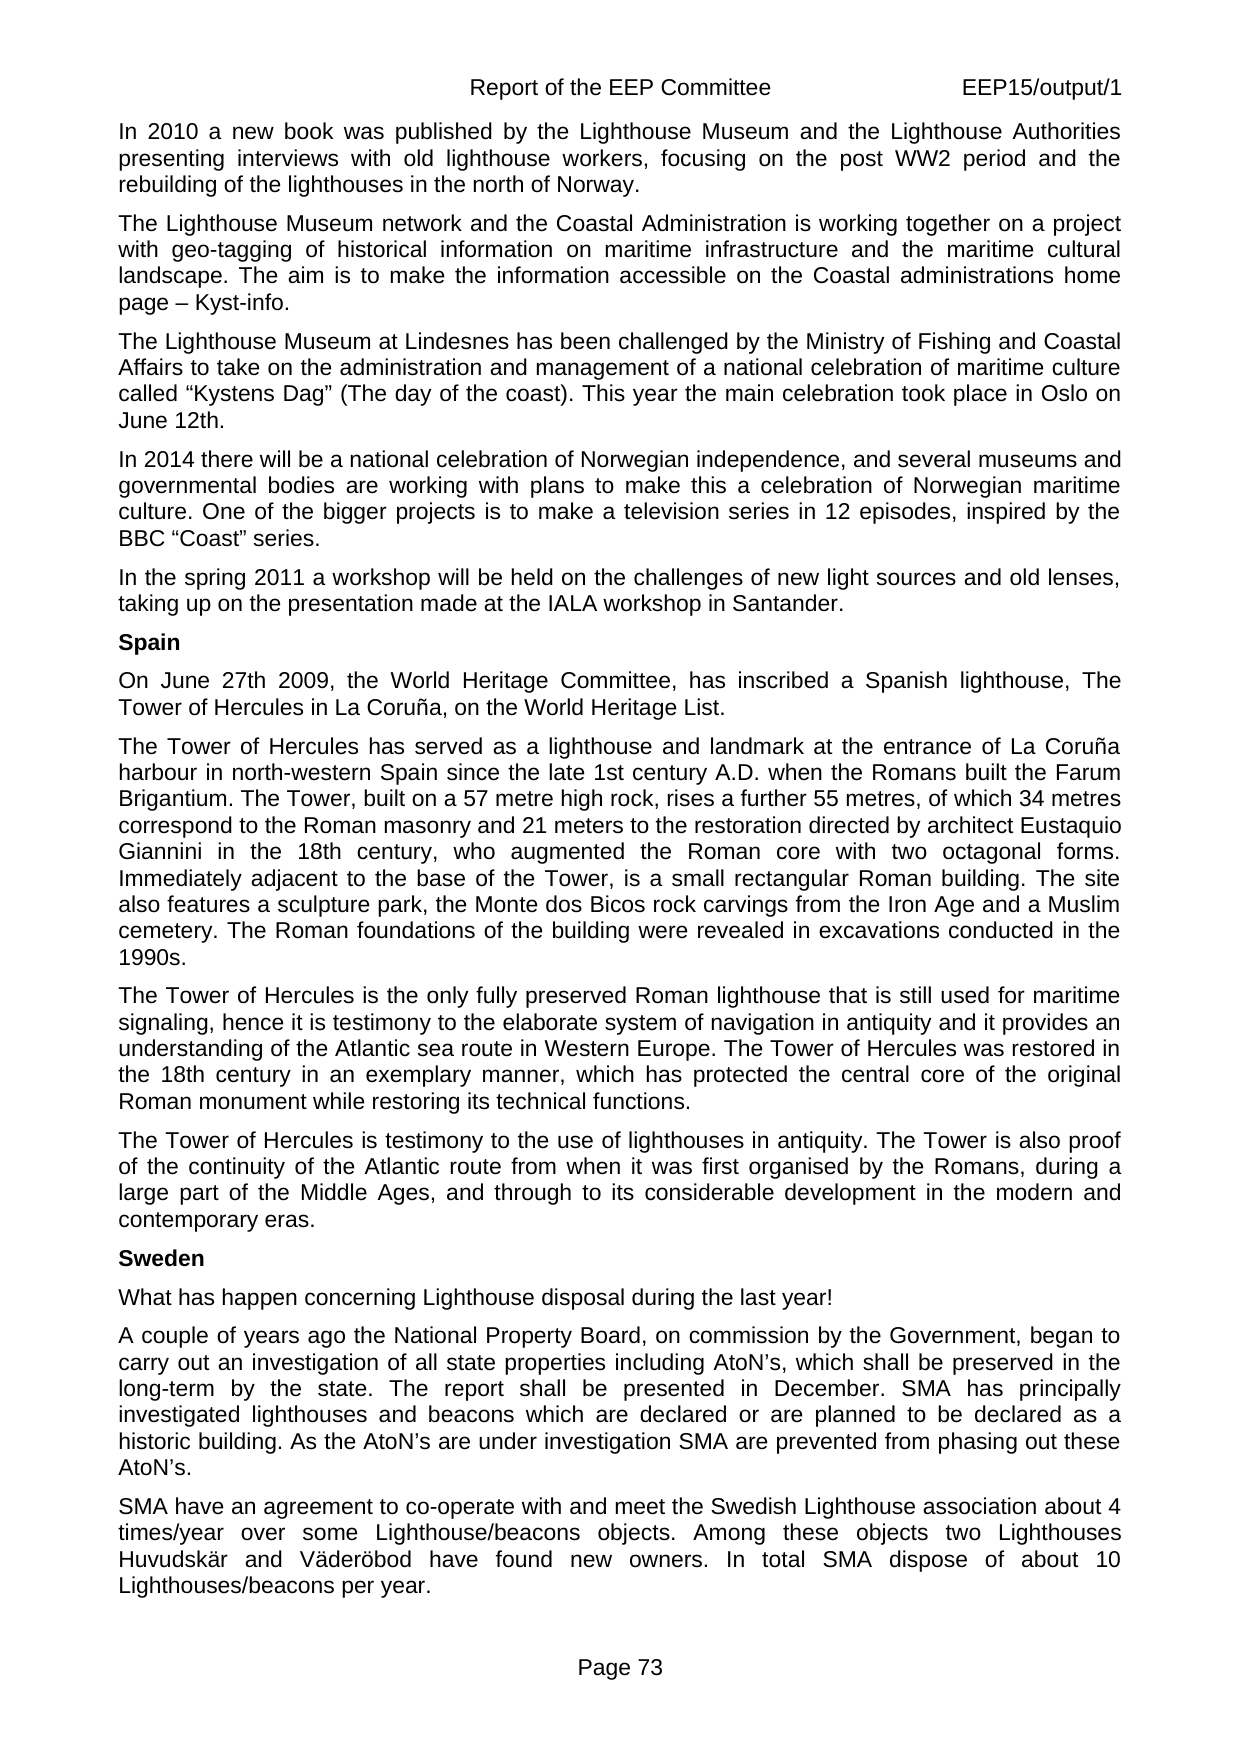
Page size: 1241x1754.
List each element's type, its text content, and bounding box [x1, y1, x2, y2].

text SMA have an agreement to co-operate with and meet the Swedish Lighthouse association about 4 times/year over some Lighthouse/beacons objects. Among these objects two Lighthouses Huvudskär and Väderöbod have found new owners. In total SMA dispose of about 10 Lighthouses/beacons per year. [118, 1493, 1122, 1598]
text The Tower of Hercules is the only fully preserved Roman lighthouse that is still used for maritime signaling, hence it is testimony to the elaborate system of navigation in antiquity and it provides an understanding of the Atlantic sea route in Western Europe. The Tower of Hercules was restored in the 18th century in an exemplary manner, which has protected the central core of the original Roman monument while restoring its technical functions. [118, 982, 1122, 1114]
text The Tower of Hercules has served as a lighthouse and landmark at the entrance of La Coruña harbour in north-western Spain since the late 1st century A.D. when the Romans built the Farum Brigantium. The Tower, built on a 57 metre high rock, rises a further 55 metres, of which 34 metres correspond to the Roman masonry and 21 meters to the restoration directed by architect Eustaquio Giannini in the 18th century, who augmented the Roman core with two octagonal forms. Immediately adjacent to the base of the Tower, is a small rectangular Roman building. The site also features a sculpture park, the Monte dos Bicos rock carvings from the Iron Age and a Muslim cemetery. The Roman foundations of the building were revealed in excavations conducted in the 1990s. [118, 733, 1122, 970]
text What has happen concerning Lighthouse disposal during the last year! [118, 1283, 1122, 1310]
text The Tower of Hercules is testimony to the use of lighthouses in antiquity. The Tower is also proof of the continuity of the Atlantic route from when it was first organised by the Romans, during a large part of the Middle Ages, and through to its considerable development in the modern and contemporary eras. [118, 1127, 1122, 1232]
text In 2010 a new book was published by the Lighthouse Museum and the Lighthouse Authorities presenting interviews with old lighthouse workers, focusing on the post WW2 period and the rebuilding of the lighthouses in the north of Norway. [118, 118, 1122, 197]
text The Lighthouse Museum network and the Coastal Administration is working together on a project with geo-tagging of historical information on maritime infrastructure and the maritime cultural landscape. The aim is to make the information accessible on the Coastal administrations home page – Kyst-info. [118, 210, 1122, 315]
text A couple of years ago the National Property Board, on commission by the Government, began to carry out an investigation of all state properties including AtoN’s, which shall be preserved in the long-term by the state. The report shall be presented in December. SMA has principally investigated lighthouses and beacons which are declared or are planned to be declared as a historic building. As the AtoN’s are under investigation SMA are prevented from phasing out these AtoN’s. [118, 1322, 1122, 1480]
text On June 27th 2009, the World Heritage Committee, has inscribed a Spanish lighthouse, The Tower of Hercules in La Coruña, on the World Heritage List. [118, 667, 1122, 720]
text In 2014 there will be a national celebration of Norwegian independence, and several museums and governmental bodies are working with plans to make this a celebration of Norwegian maritime culture. One of the bigger projects is to make a television series in 12 episodes, inspired by the BBC “Coast” series. [118, 446, 1122, 551]
text In the spring 2011 a workshop will be held on the challenges of new light sources and old lenses, taking up on the presentation made at the IALA workshop in Santander. [118, 563, 1122, 616]
text The Lighthouse Museum at Lindesnes has been challenged by the Ministry of Fishing and Coastal Affairs to take on the administration and management of a national celebration of maritime culture called “Kystens Dag” (The day of the coast). This year the main celebration took place in Oslo on June 12th. [118, 328, 1122, 433]
text Spain [118, 629, 1122, 655]
text Sweden [118, 1244, 1122, 1271]
